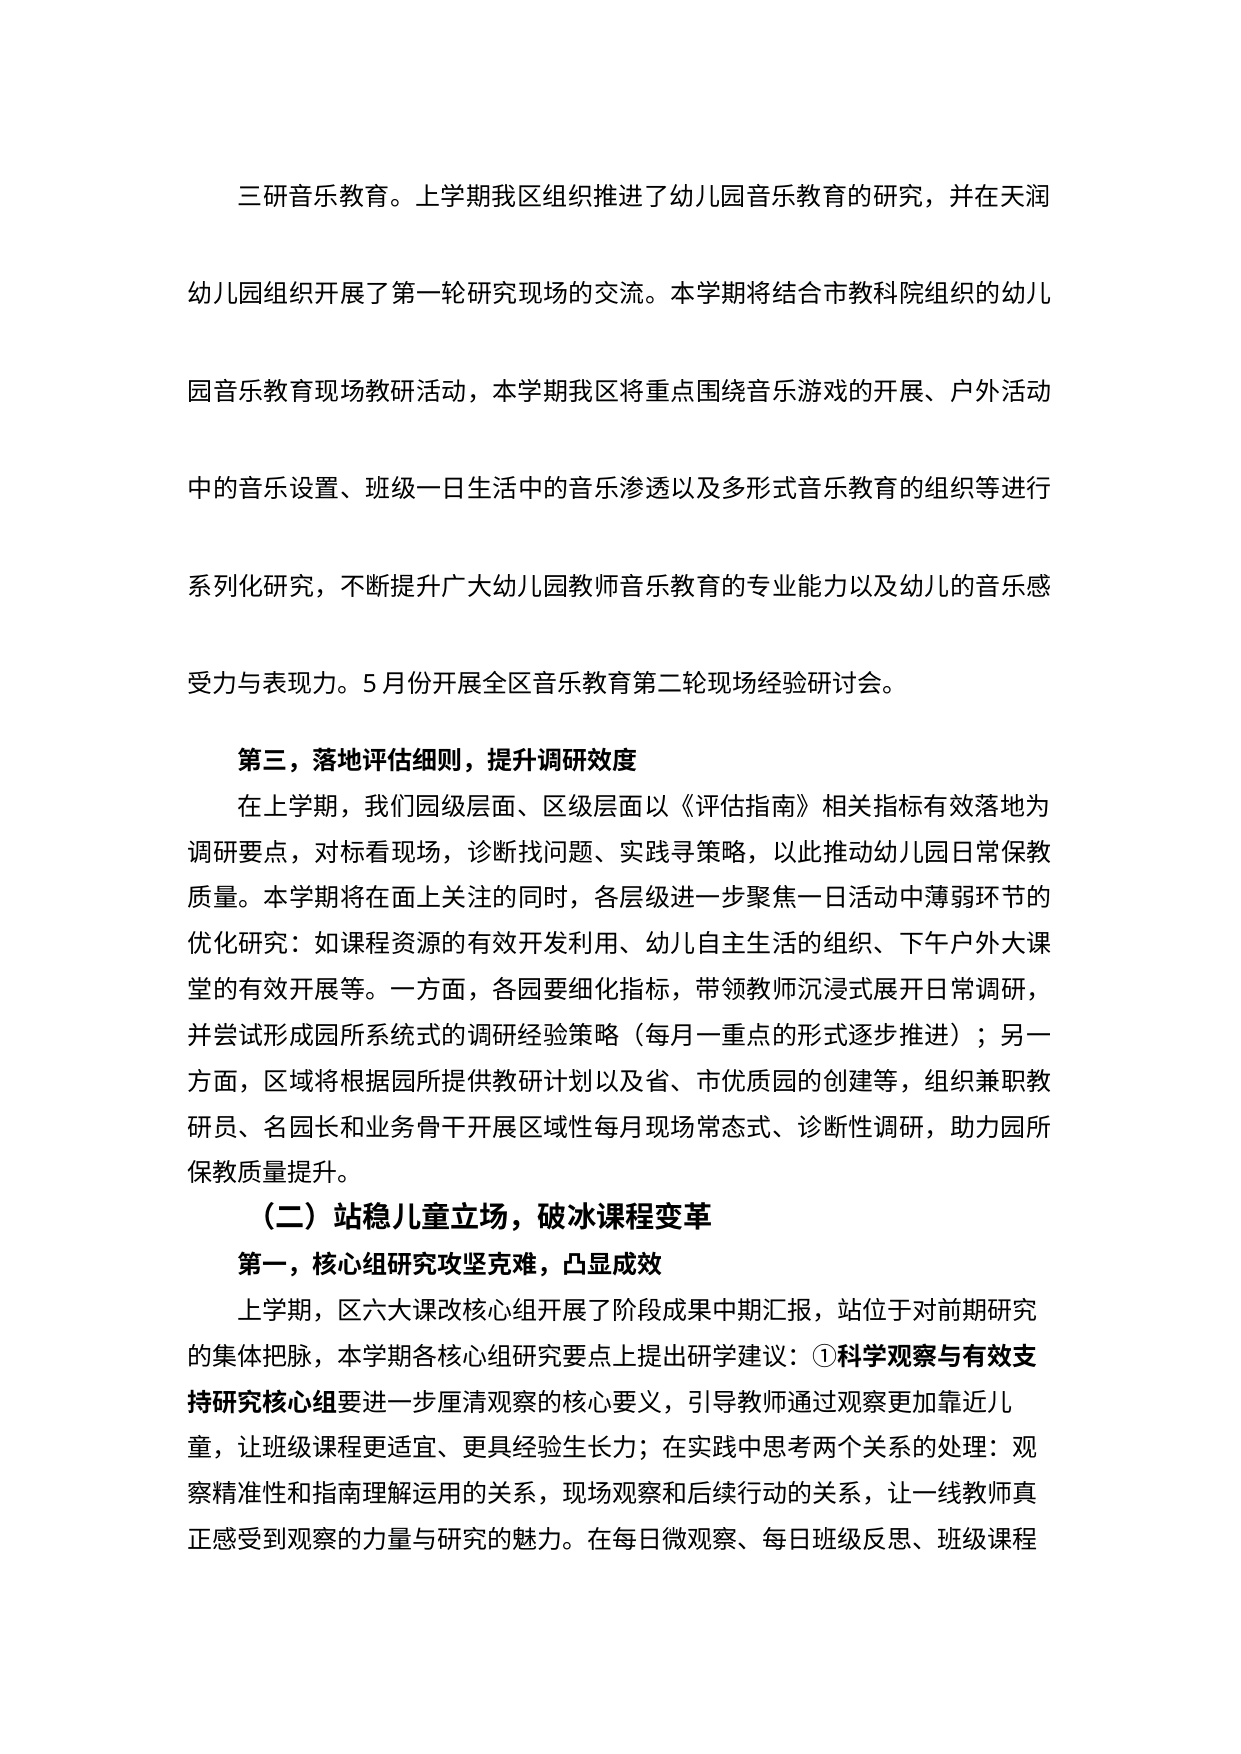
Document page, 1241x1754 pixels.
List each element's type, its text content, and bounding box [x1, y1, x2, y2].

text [187, 1283, 1053, 1558]
text （二）站稳儿童立场，破冰课程变革 [187, 1191, 1053, 1237]
text 三研音乐教育。上学期我区组织推进了幼儿园音乐教育的研究，并在天润幼儿园组织开展了第一轮研究现场的交流。本学期将结合市教科院组织的幼儿园音乐教育现场教研活动，本学期我区将重点围绕音乐游戏的开展、户外活动中的音乐设置、班级一日生活中的音乐渗透以及多形式音乐教育的组织等进行系列化研究，不断提升广大幼儿园教师音乐教育的专业能力以及幼儿的音乐感受力与表现力。5月份开展全区音乐教育第二轮现场经验研讨会。 [187, 162, 1053, 714]
list 在上学期，我们园级层面、区级层面以《评估指南》相关指标有效落地为调研要点，对标看现场，诊断找问题、实践寻策略，以此推动幼儿园日常保教质量。本学期将在面上关注的同时，各层级进一步聚焦一日活动中薄弱环节的优化研究：如课程资源的有效开发利用、幼儿自主生活的组织、下午户外大课堂的有效开展等。一方面，各园要细化指标，带领教师沉浸式展开日常调研，并尝试形成园所系统式的调研经验策略（每月一重点的形式逐步推进）；另一方面，区域将根据园所提供教研计划以及省、市优质园的创建等，组织兼职教研员、名园长和业务骨干开展区域性每月现场常态式、诊断性调研，助力园所保教质量提升。 [187, 778, 1053, 1191]
list 第三，落地评估细则，提升调研效度 [187, 733, 1053, 778]
list 第一，核心组研究攻坚克难，凸显成效 [187, 1237, 1053, 1283]
